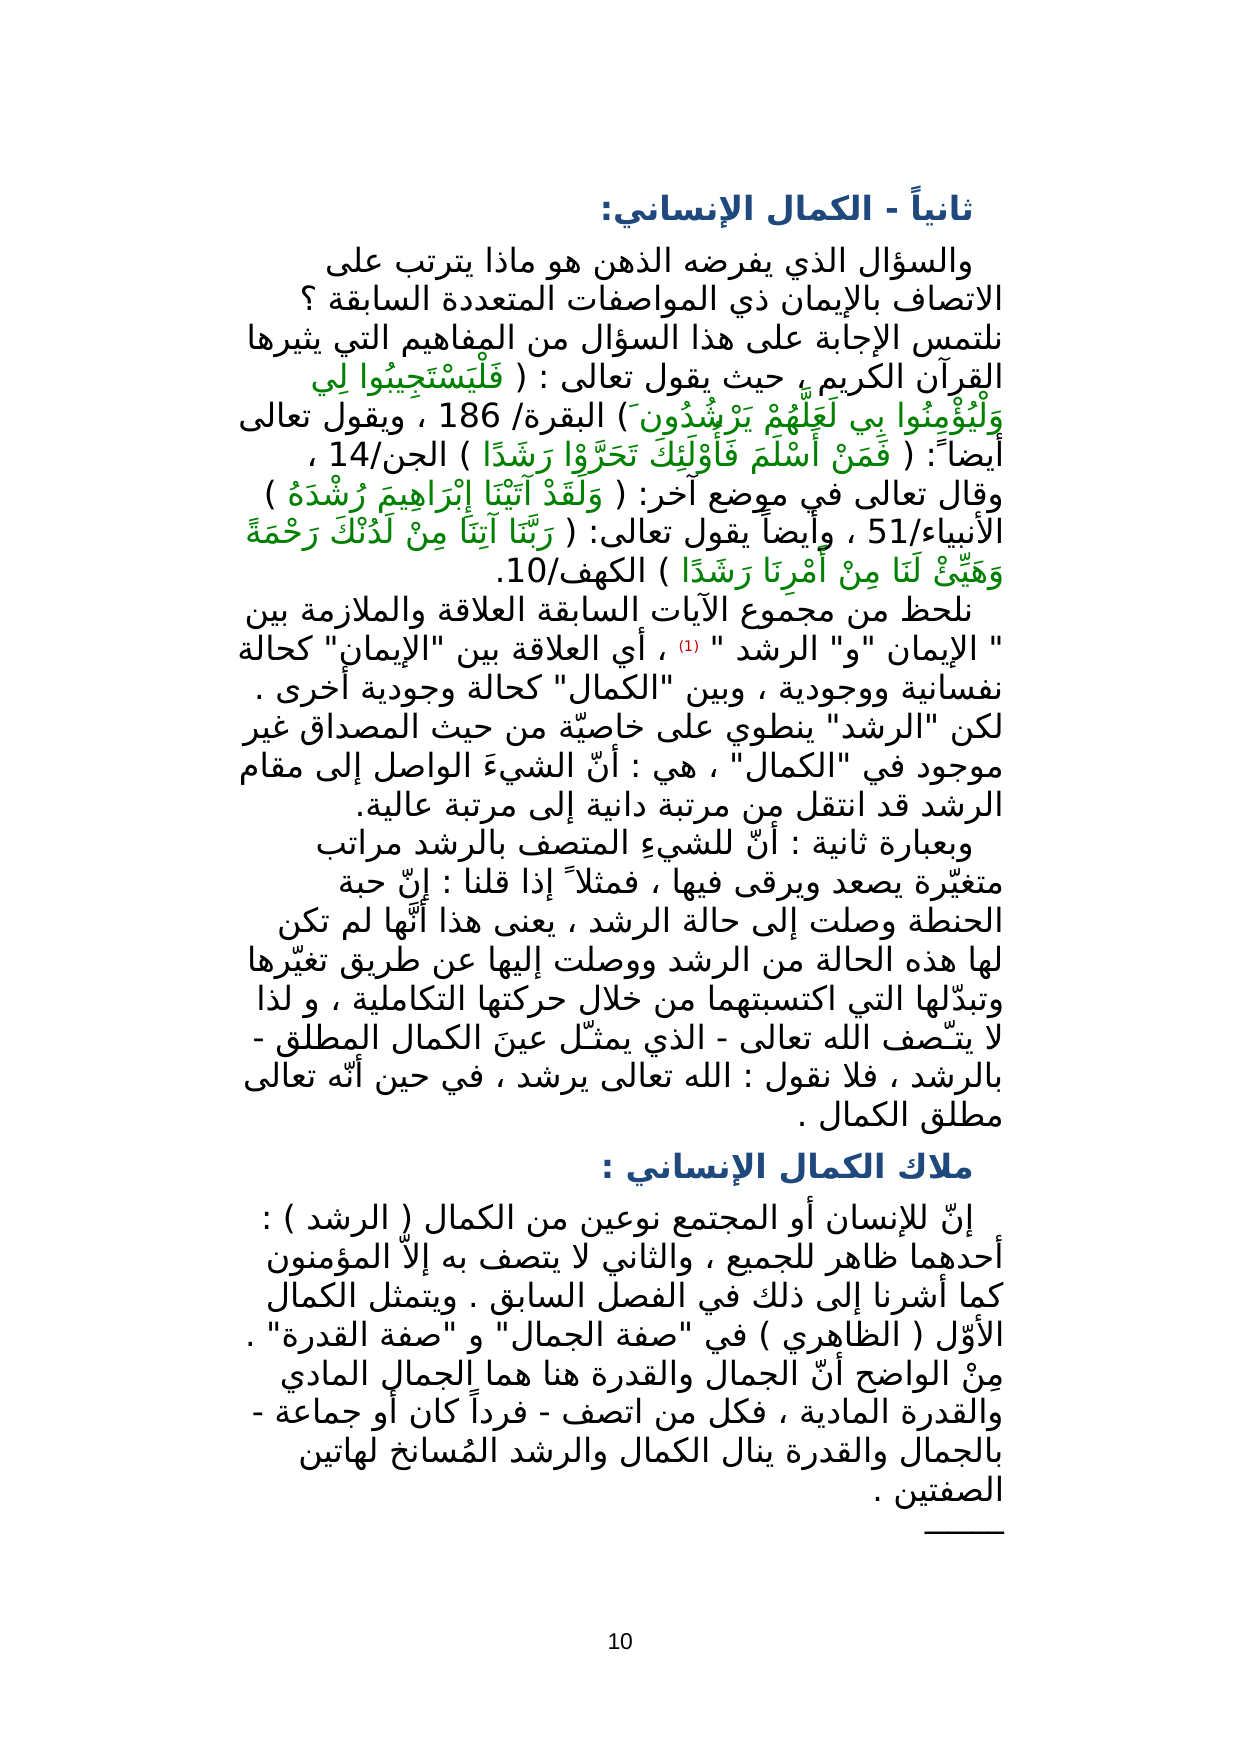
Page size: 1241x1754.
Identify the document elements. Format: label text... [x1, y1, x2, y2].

subtitle ملاك الكمال الإنساني : [236, 1147, 1004, 1186]
subtitle ثانياً - الكمال الإنساني: [236, 190, 1004, 228]
text ــــــــــ [236, 1509, 1004, 1541]
text وبعبارة ثانية : أنّ للشيءِ المتصف بالرشد مراتب متغيّرة يصعد ويرقى فيها ، فمثلا ً إذا قلنا : إنّ حبة الحنطة وصلت إلى حالة الرشد ، يعنى هذا أنَّها لم تكن لها هذه الحالة من الرشد ووصلت إليها عن طريق تغيّرها وتبدّلها التي اكتسبتهما من خلال حركتها التكاملية ، و لذا لا يتـّصف الله تعالى - الذي يمثـّل عينَ الكمال المطلق - بالرشد ، فلا نقول : الله تعالى يرشد ، في حين أنّه تعالى مطلق الكمال . [236, 824, 1004, 1135]
text إنّ للإنسان أو المجتمع نوعين من الكمال ( الرشد ) : أحدهما ظاهر للجميع ، والثاني لا يتصف به إلاّ المؤمنون كما أشرنا إلى ذلك في الفصل السابق . ويتمثل الكمال الأوّل ( الظاهري ) في "صفة الجمال" و "صفة القدرة" . مِنْ الواضح أنّ الجمال والقدرة هنا هما الجمال المادي والقدرة المادية ، فكل من اتصف - فرداً كان أو جماعة - بالجمال والقدرة ينال الكمال والرشد المُسانخ لهاتين الصفتين . [236, 1198, 1004, 1509]
text نلحظ من مجموع الآيات السابقة العلاقة والملازمة بين " الإيمان "و" الرشد " (1) ، أي العلاقة بين "الإيمان" كحالة نفسانية ووجودية ، وبين "الكمال" كحالة وجودية أخرى . لكن "الرشد" ينطوي على خاصيّة من حيث المصداق غير موجود في "الكمال" ، هي : أنّ الشيءَ الواصل إلى مقام الرشد قد انتقل من مرتبة دانية إلى مرتبة عالية. [236, 591, 1004, 824]
text والسؤال الذي يفرضه الذهن هو ماذا يترتب على الاتصاف بالإيمان ذي المواصفات المتعددة السابقة ؟ نلتمس الإجابة على هذا السؤال من المفاهيم التي يثيرها القرآن الكريم ، حيث يقول تعالى : ( فَلْيَسْتَجِيبُوا لِي وَلْيُؤْمِنُوا بِي لَعَلَّهُمْ يَرْشُدُون َ) البقرة/ 186 ، ويقول تعالى أيضا ً: ( فَمَنْ أَسْلَمَ فَأُوْلَئِكَ تَحَرَّوْا رَشَدًا ) الجن/14 ، وقال تعالى في موضع آخر: ( وَلَقَدْ آتَيْنَا إِبْرَاهِيمَ رُشْدَهُ ) الأنبياء/51 ، وأيضاً يقول تعالى: ( رَبَّنَا آتِنَا مِنْ لَدُنْكَ رَحْمَةً وَهَيِّئْ لَنَا مِنْ أَمْرِنَا رَشَدًا ) الكهف/10. [236, 241, 1004, 591]
